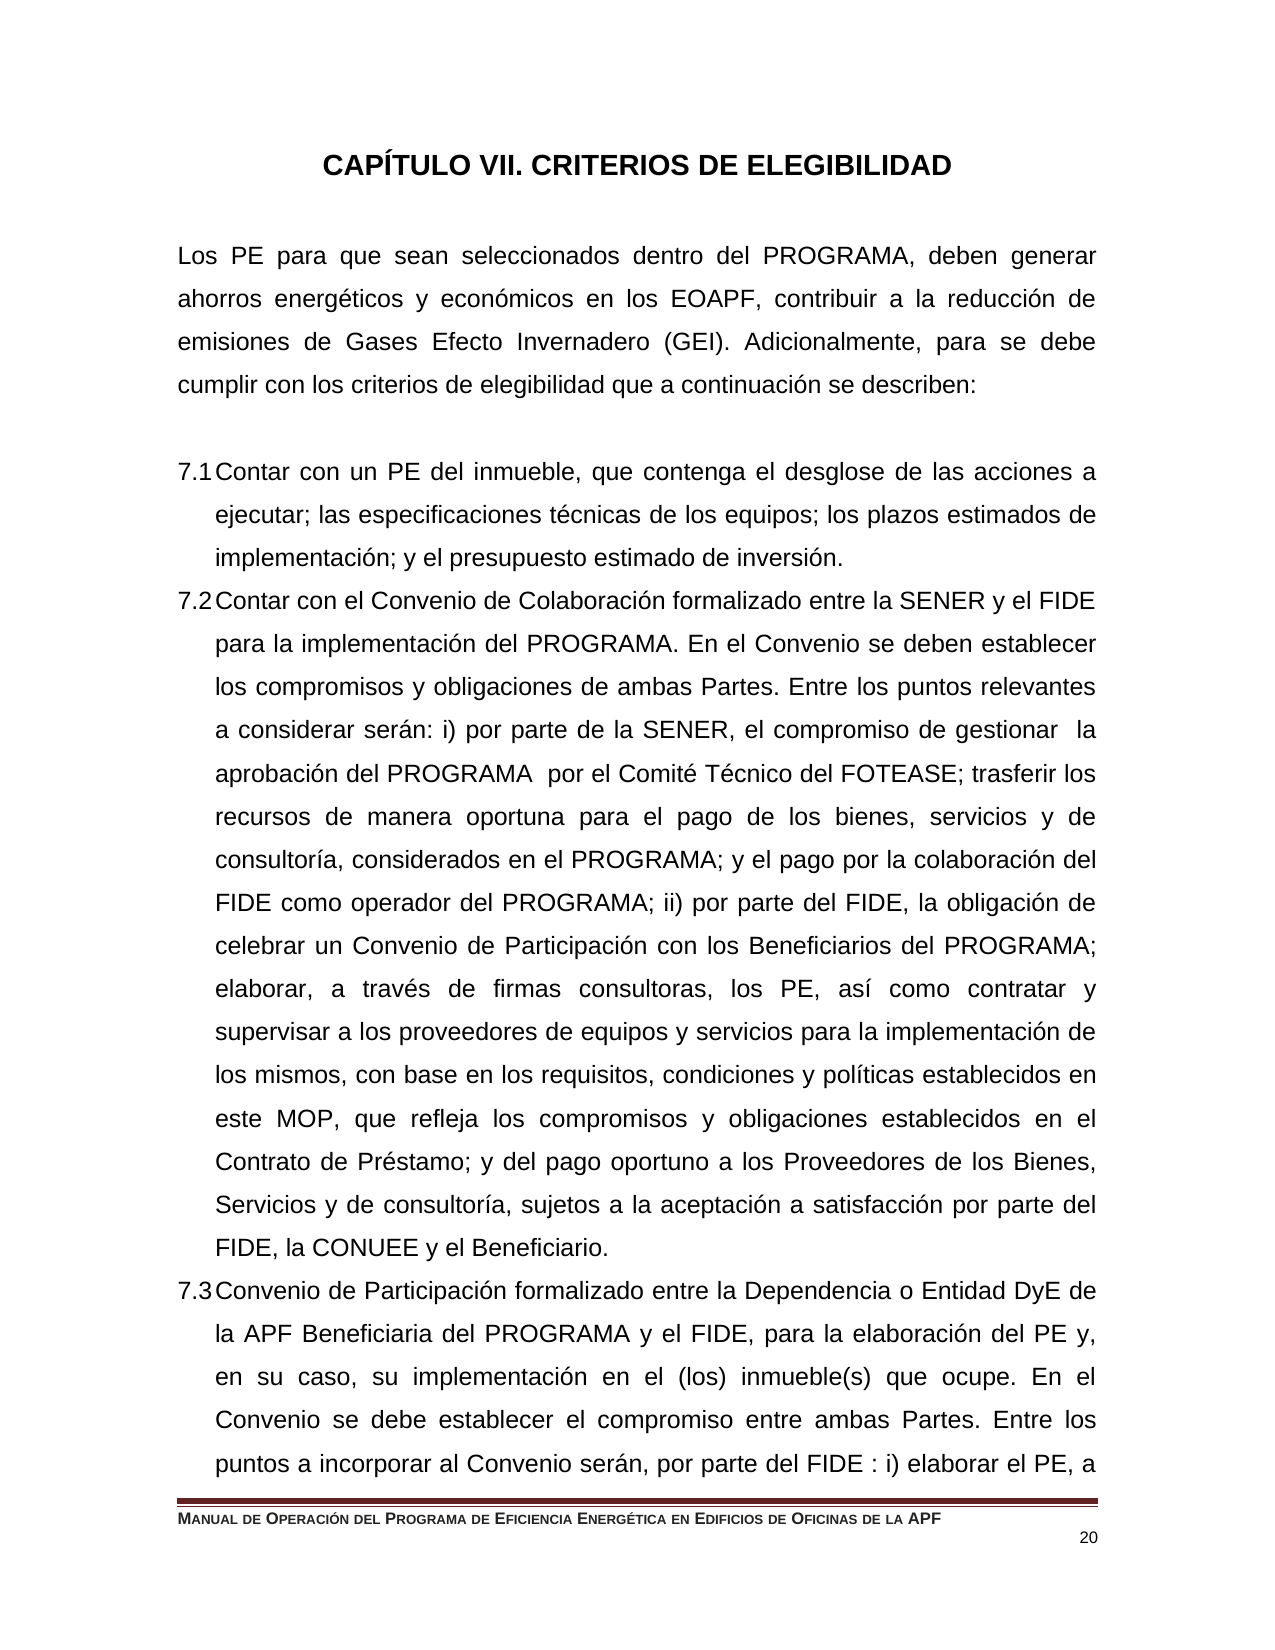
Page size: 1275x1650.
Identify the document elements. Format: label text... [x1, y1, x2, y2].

text 7.1 Contar con un PE del inmueble, que contenga el desglose de las acciones a ejecutar; las especificaciones técnicas de los equipos; los plazos estimados de implementación; y el presupuesto estimado de inversión. [177, 457, 1098, 572]
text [177, 1276, 1098, 1477]
text Los PE para que sean seleccionados dentro del PROGRAMA, deben generar ahorros energéticos y económicos en los EOAPF, contribuir a la reducción de emisiones de Gases Efecto Invernadero (GEI). Adicionalmente, para se debe cumplir con los criterios de elegibilidad que a continuación se describen: [177, 241, 1098, 399]
text 7.2 Contar con el Convenio de Colaboración formalizado entre la SENER y el FIDE para la implementación del PROGRAMA. En el Convenio se deben establecer los compromisos y obligaciones de ambas Partes. Entre los puntos relevantes a considerar serán: i) por parte de la SENER, el compromiso de gestionar la aprobación del PROGRAMA por el Comité Técnico del FOTEASE; trasferir los recursos de manera oportuna para el pago de los bienes, servicios y de consultoría, considerados en el PROGRAMA; y el pago por la colaboración del FIDE como operador del PROGRAMA; ii) por parte del FIDE, la obligación de celebrar un Convenio de Participación con los Beneficiarios del PROGRAMA; elaborar, a través de firmas consultoras, los PE, así como contratar y supervisar a los proveedores de equipos y servicios para la implementación de los mismos, con base en los requisitos, condiciones y políticas establecidos en este MOP, que refleja los compromisos y obligaciones establecidos en el Contrato de Préstamo; y del pago oportuno a los Proveedores de los Bienes, Servicios y de consultoría, sujetos a la aceptación a satisfacción por parte del FIDE, la CONUEE y el Beneficiario. [177, 586, 1098, 1262]
subtitle CAPÍTULO VII. CRITERIOS DE ELEGIBILIDAD [177, 148, 1098, 181]
